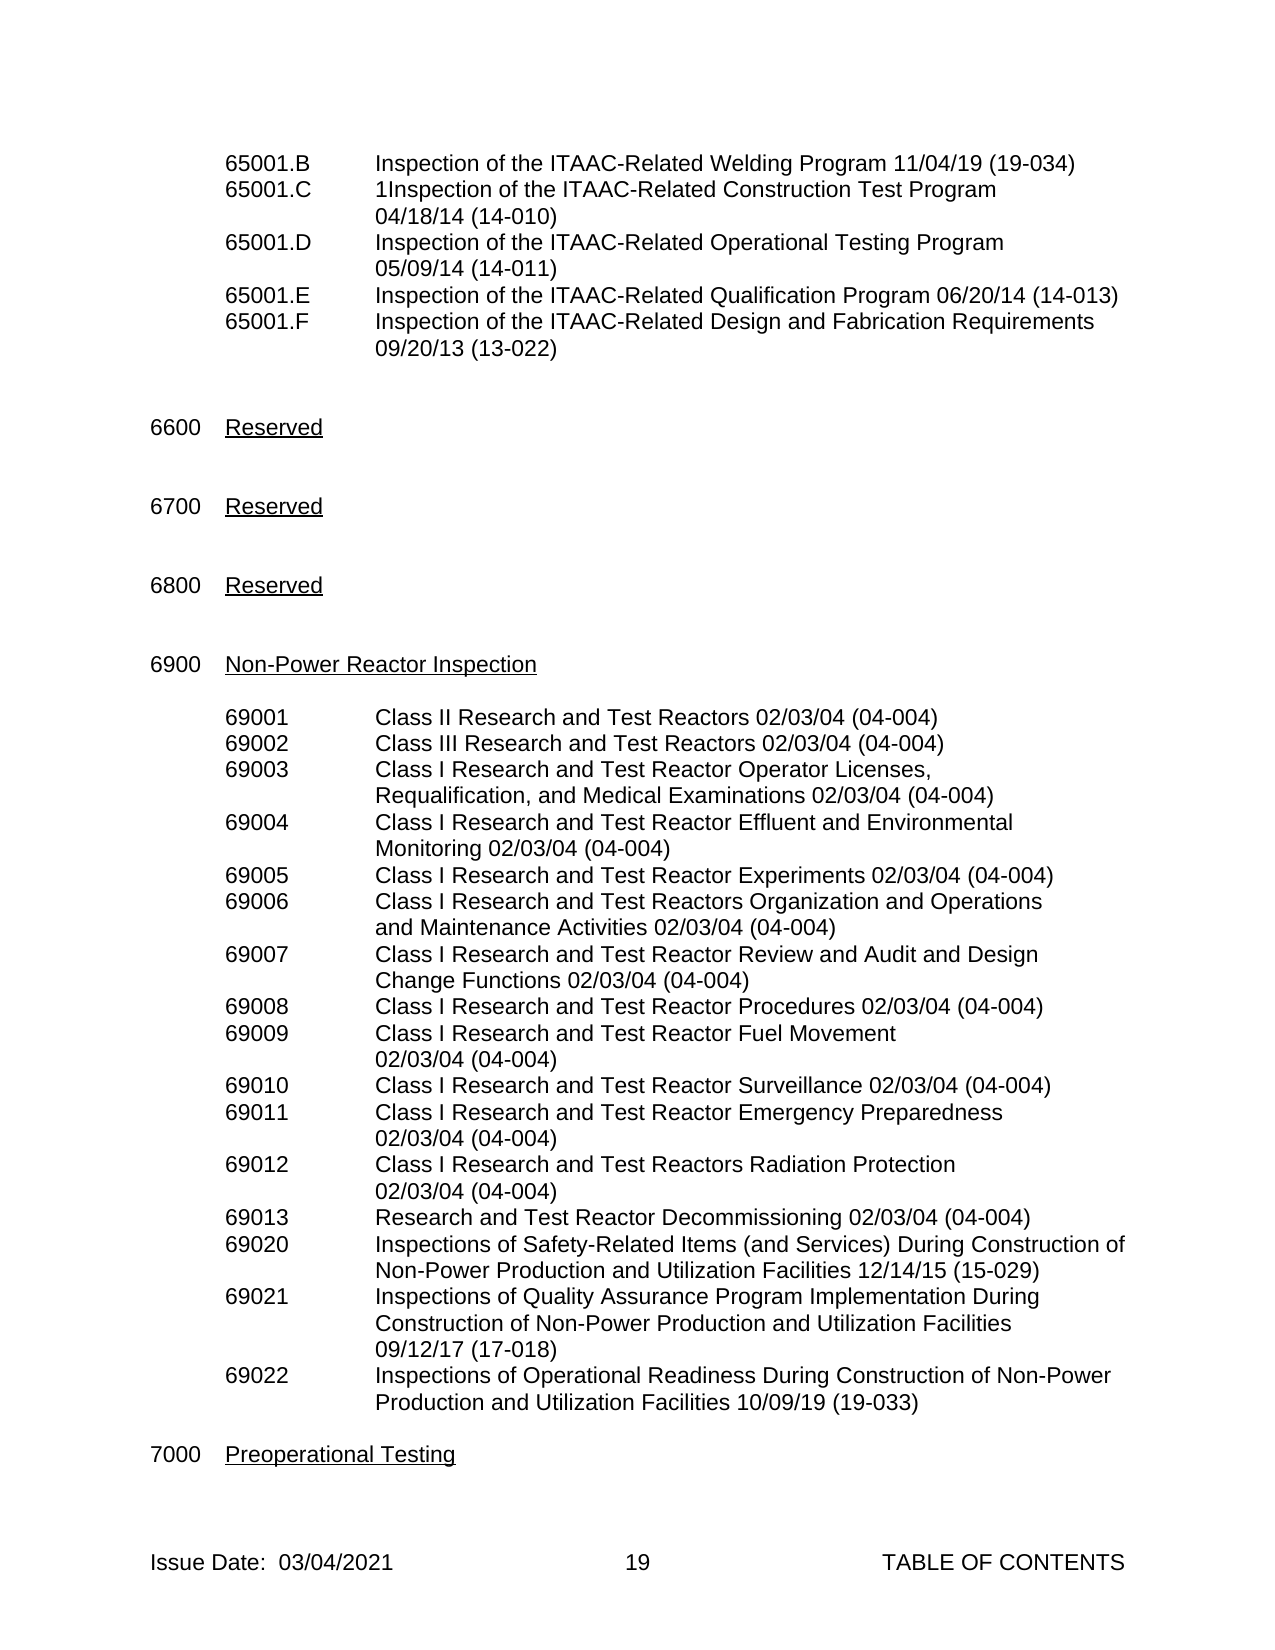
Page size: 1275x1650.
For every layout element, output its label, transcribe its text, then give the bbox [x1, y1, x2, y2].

text 6900 Non-Power Reactor Inspection [150, 651, 1172, 677]
text 65001.E Inspection of the ITAAC-Related Qualification Program 06/20/14 (14-013) [225, 282, 1172, 308]
text 05/09/14 (14-011) [375, 255, 1172, 282]
text 69022 Inspections of Operational Readiness During Construction of Non-Power Production and Utilization Facilities 10/09/19 (19-033) [150, 1362, 1172, 1415]
text 69021 Inspections of Quality Assurance Program Implementation During Construction of Non-Power Production and Utilization Facilities [225, 1283, 1172, 1336]
text 69011 Class I Research and Test Reactor Emergency Preparedness [150, 1099, 1172, 1125]
text 69012 Class I Research and Test Reactors Radiation Protection [150, 1151, 1172, 1178]
text 7000 Preoperational Testing [150, 1441, 1172, 1468]
text and Maintenance Activities 02/03/04 (04-004) [150, 914, 1172, 941]
text 65001.D Inspection of the ITAAC-Related Operational Testing Program [225, 229, 1172, 255]
text Change Functions 02/03/04 (04-004) [150, 967, 1172, 993]
text 65001.C Inspection of the ITAAC-Related Construction Test Program [225, 176, 1172, 203]
text 02/03/04 (04-004) [150, 1046, 1172, 1072]
text 65001.B Inspection of the ITAAC-Related Welding Program 11/04/19 (19-034) [150, 150, 1172, 176]
text 69020 Inspections of Safety-Related Items (and Services) During Construction of Non-Power Production and Utilization Facilities 12/14/15 (15-029) [150, 1231, 1172, 1283]
text 02/03/04 (04-004) [150, 1178, 1172, 1204]
text Requalification, and Medical Examinations 02/03/04 (04-004) [150, 782, 1172, 809]
text 69009 Class I Research and Test Reactor Fuel Movement [150, 1020, 1172, 1046]
text 69007 Class I Research and Test Reactor Review and Audit and Design [150, 941, 1172, 967]
text 6600 Reserved [150, 413, 1172, 440]
text Monitoring 02/03/04 (04-004) [150, 835, 1172, 862]
text 69010 Class I Research and Test Reactor Surveillance 02/03/04 (04-004) [150, 1072, 1172, 1099]
text 65001.F Inspection of the ITAAC-Related Design and Fabrication Requirements 09/20/13 (13-022) [225, 308, 1172, 361]
text 69001 Class II Research and Test Reactors 02/03/04 (04-004) [150, 703, 1172, 730]
text 6700 Reserved [150, 493, 1172, 519]
text 6800 Reserved [150, 572, 1172, 598]
text 69013 Research and Test Reactor Decommissioning 02/03/04 (04-004) [150, 1204, 1172, 1231]
text 02/03/04 (04-004) [150, 1125, 1172, 1151]
text 69002 Class III Research and Test Reactors 02/03/04 (04-004) [150, 730, 1172, 756]
text 04/18/14 (14-010) [375, 203, 1172, 229]
text 09/12/17 (17-018) [225, 1336, 1172, 1362]
text 69005 Class I Research and Test Reactor Experiments 02/03/04 (04-004) [150, 862, 1172, 888]
text 69003 Class I Research and Test Reactor Operator Licenses, [150, 756, 1172, 782]
text 69006 Class I Research and Test Reactors Organization and Operations [150, 888, 1172, 914]
text 69004 Class I Research and Test Reactor Effluent and Environmental [150, 809, 1172, 835]
text 69008 Class I Research and Test Reactor Procedures 02/03/04 (04-004) [150, 993, 1172, 1020]
